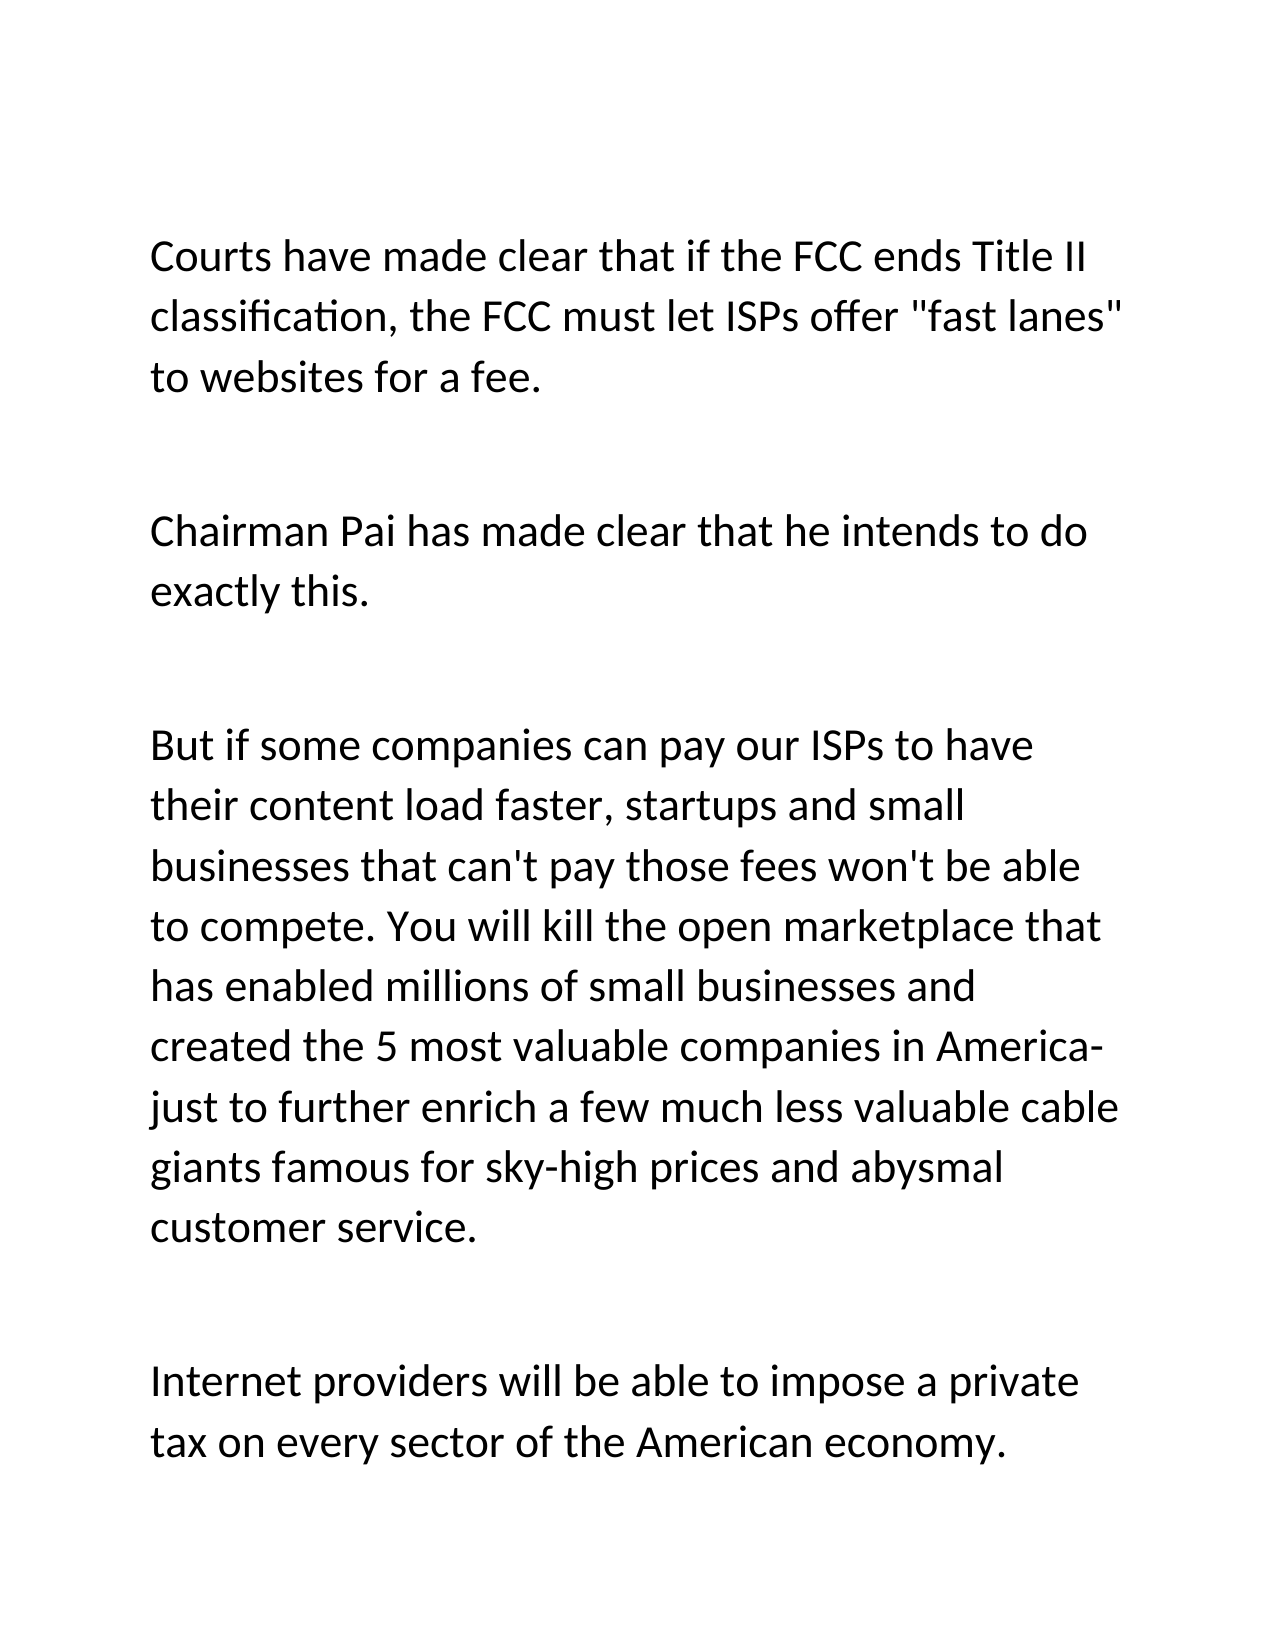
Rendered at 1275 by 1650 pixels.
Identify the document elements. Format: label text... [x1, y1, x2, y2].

text Internet providers will be able to impose a private tax on every sector of the American economy. [150, 1352, 1125, 1468]
text Chairman Pai has made clear that he intends to do exactly this. [150, 502, 1125, 618]
text Courts have made clear that if the FCC ends Title II classification, the FCC must let ISPs offer "fast lanes" to websites for a fee. [150, 227, 1125, 403]
text But if some companies can pay our ISPs to have their content load faster, startups and small businesses that can't pay those fees won't be able to compete. You will kill the open marketplace that has enabled millions of small businesses and created the 5 most valuable companies in America-just to further enrich a few much less valuable cable giants famous for sky-high prices and abysmal customer service. [150, 716, 1125, 1254]
